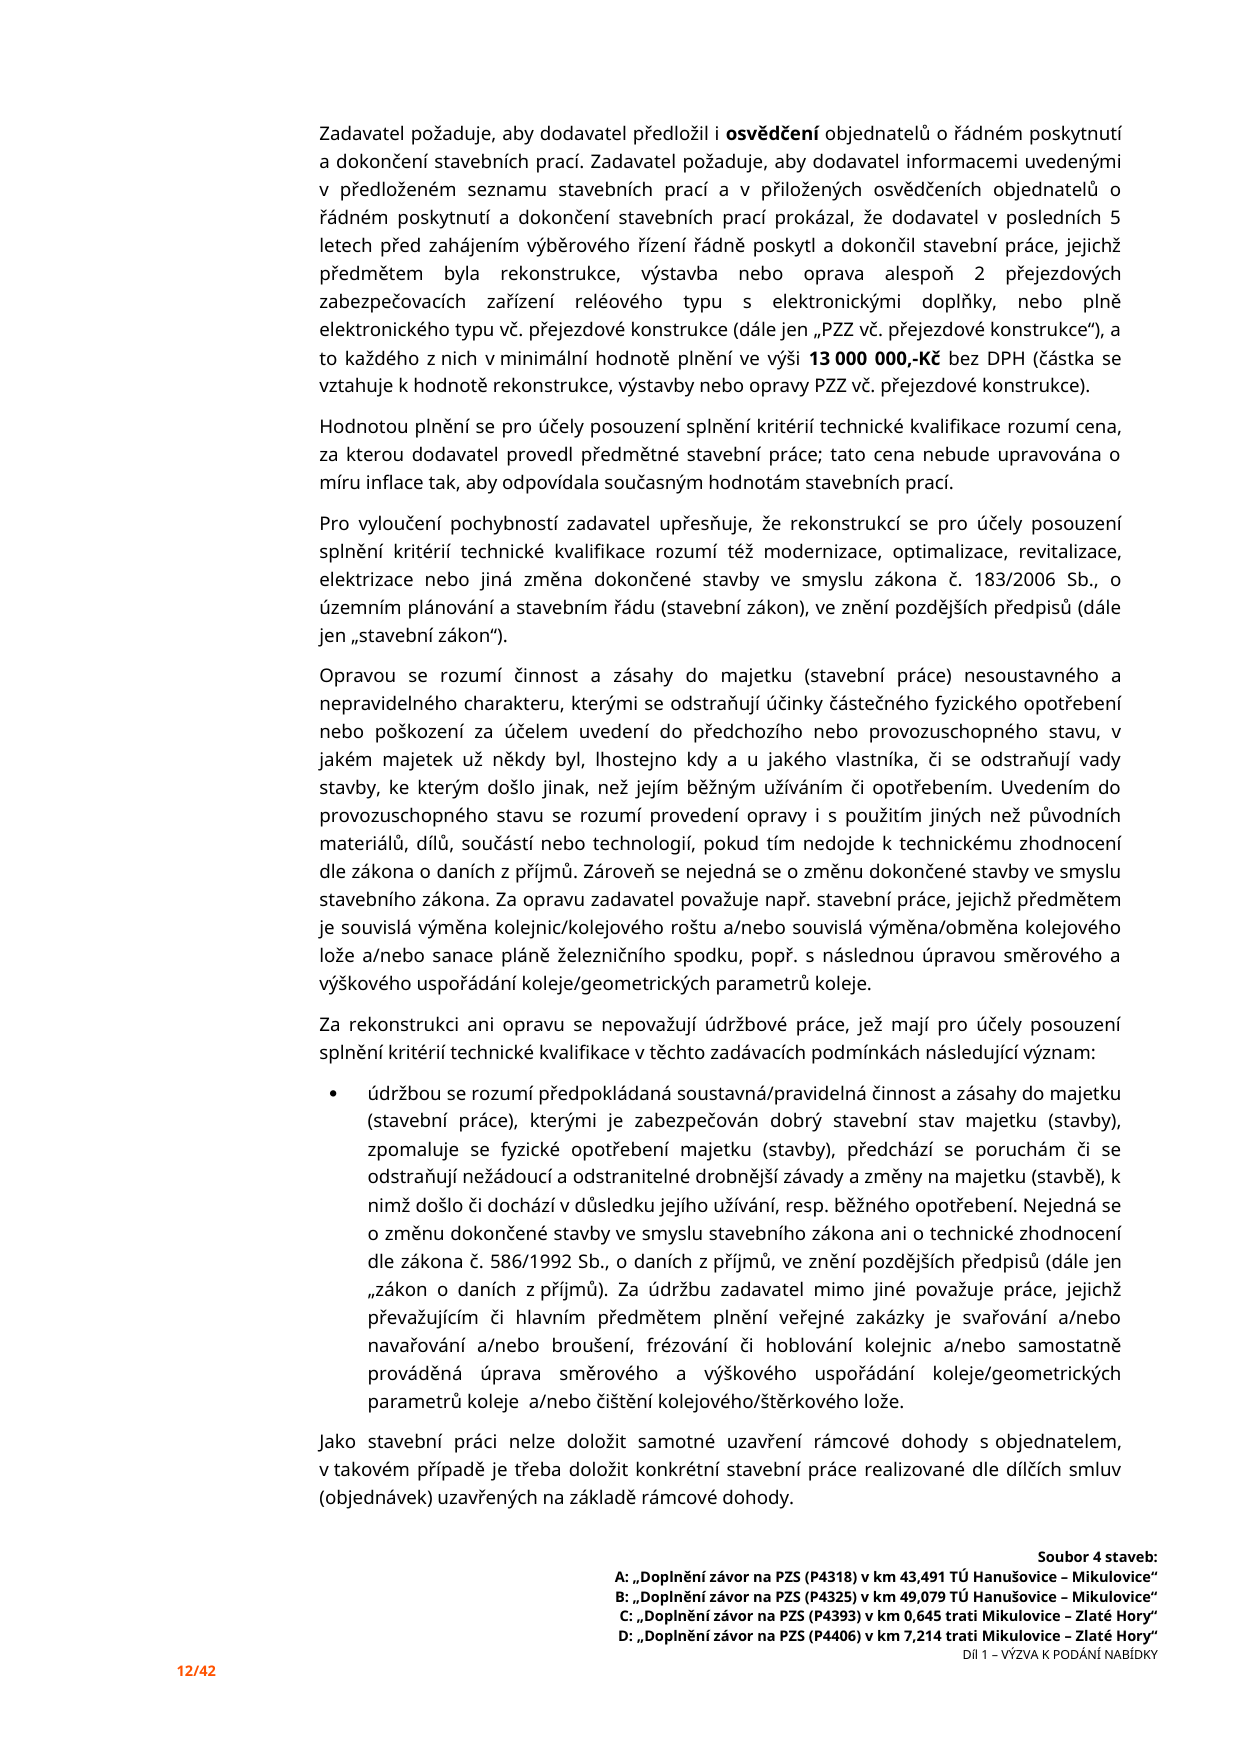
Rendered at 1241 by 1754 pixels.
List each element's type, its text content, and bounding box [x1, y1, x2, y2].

text Pro vyloučení pochybností zadavatel upřesňuje, že rekonstrukcí se pro účely posouzení splnění kritérií technické kvalifikace rozumí též modernizace, optimalizace, revitalizace, elektrizace nebo jiná změna dokončené stavby ve smyslu zákona č. 183/2006 Sb., o územním plánování a stavebním řádu (stavební zákon), ve znění pozdějších předpisů (dále jen „stavební zákon“). [319, 510, 1122, 647]
text Opravou se rozumí činnost a zásahy do majetku (stavební práce) nesoustavného a nepravidelného charakteru, kterými se odstraňují účinky částečného fyzického opotřebení nebo poškození za účelem uvedení do předchozího nebo provozuschopného stavu, v jakém majetek už někdy byl, lhostejno kdy a u jakého vlastníka, či se odstraňují vady stavby, ke kterým došlo jinak, než jejím běžným užíváním či opotřebením. Uvedením do provozuschopného stavu se rozumí provedení opravy i s použitím jiných než původních materiálů, dílů, součástí nebo technologií, pokud tím nedojde k technickému zhodnocení dle zákona o daních z příjmů. Zároveň se nejedná se o změnu dokončené stavby ve smyslu stavebního zákona. Za opravu zadavatel považuje např. stavební práce, jejichž předmětem je souvislá výměna kolejnic/kolejového roštu a/nebo souvislá výměna/obměna kolejového lože a/nebo sanace pláně železničního spodku, popř. s následnou úpravou směrového a výškového uspořádání koleje/geometrických parametrů koleje. [319, 662, 1122, 996]
text Hodnotou plnění se pro účely posouzení splnění kritérií technické kvalifikace rozumí cena, za kterou dodavatel provedl předmětné stavební práce; tato cena nebude upravována o míru inflace tak, aby odpovídala současným hodnotám stavebních prací. [319, 413, 1122, 495]
list údržbou se rozumí předpokládaná soustavná/pravidelná činnost a zásahy do majetku (stavební práce), kterými je zabezpečován dobrý stavební stav majetku (stavby), zpomaluje se fyzické opotřebení majetku (stavby), předchází se poruchám či se odstraňují nežádoucí a odstranitelné drobnější závady a změny na majetku (stavbě), k nimž došlo či dochází v důsledku jejího užívání, resp. běžného opotřebení. Nejedná se o změnu dokončené stavby ve smyslu stavebního zákona ani o technické zhodnocení dle zákona č. 586/1992 Sb., o daních z příjmů, ve znění pozdějších předpisů (dále jen „zákon o daních z příjmů). Za údržbu zadavatel mimo jiné považuje práce, jejichž převažujícím či hlavním předmětem plnění veřejné zakázky je svařování a/nebo navařování a/nebo broušení, frézování či hoblování kolejnic a/nebo samostatně prováděná úprava směrového a výškového uspořádání koleje/geometrických parametrů koleje a/nebo čištění kolejového/štěrkového lože. [330, 1080, 1122, 1413]
text Zadavatel požaduje, aby dodavatel předložil i osvědčení objednatelů o řádném poskytnutí a dokončení stavebních prací. Zadavatel požaduje, aby dodavatel informacemi uvedenými v předloženém seznamu stavebních prací a v přiložených osvědčeních objednatelů o řádném poskytnutí a dokončení stavebních prací prokázal, že dodavatel v posledních 5 letech před zahájením výběrového řízení řádně poskytl a dokončil stavební práce, jejichž předmětem byla rekonstrukce, výstavba nebo oprava alespoň 2 přejezdových zabezpečovacích zařízení reléového typu s elektronickými doplňky, nebo plně elektronického typu vč. přejezdové konstrukce (dále jen „PZZ vč. přejezdové konstrukce“), a to každého z nich v minimální hodnotě plnění ve výši 13 000 000,-Kč bez DPH (částka se vztahuje k hodnotě rekonstrukce, výstavby nebo opravy PZZ vč. přejezdové konstrukce). [319, 121, 1122, 398]
text Jako stavební práci nelze doložit samotné uzavření rámcové dohody s objednatelem, v takovém případě je třeba doložit konkrétní stavební práce realizované dle dílčích smluv (objednávek) uzavřených na základě rámcové dohody. [319, 1428, 1122, 1510]
text Za rekonstrukci ani opravu se nepovažují údržbové práce, jež mají pro účely posouzení splnění kritérií technické kvalifikace v těchto zadávacích podmínkách následující význam: [319, 1011, 1122, 1065]
